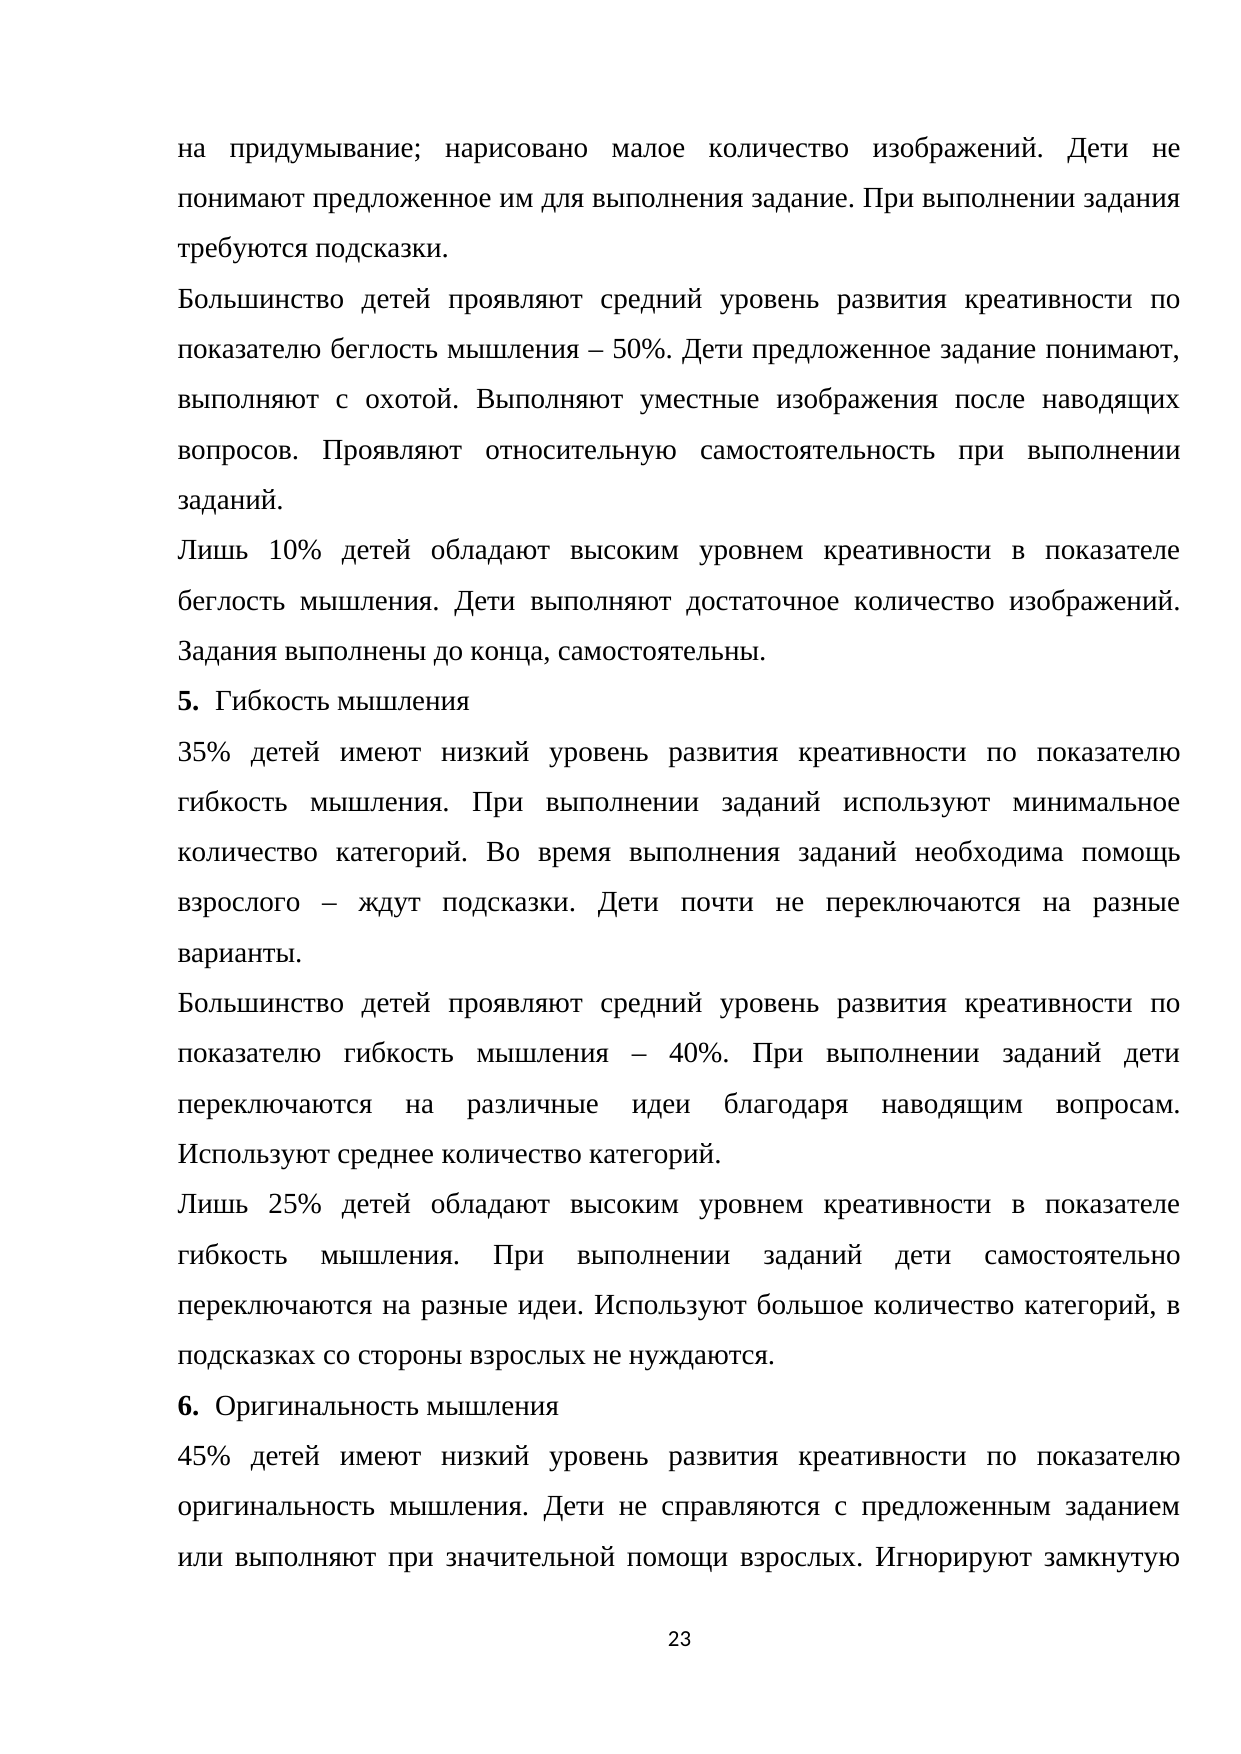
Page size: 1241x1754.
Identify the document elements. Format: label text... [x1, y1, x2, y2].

text Большинство детей проявляют средний уровень развития креативности по показателю гибкость мышления – 40%. При выполнении заданий дети переключаются на различные идеи благодаря наводящим вопросам. Используют среднее количество категорий. [177, 985, 1181, 1170]
text Лишь 10% детей обладают высоким уровнем креативности в показателе беглость мышления. Дети выполняют достаточное количество изображений. Задания выполнены до конца, самостоятельны. [177, 532, 1181, 667]
text Большинство детей проявляют средний уровень развития креативности по показателю беглость мышления – 50%. Дети предложенное задание понимают, выполняют с охотой. Выполняют уместные изображения после наводящих вопросов. Проявляют относительную самостоятельность при выполнении заданий. [177, 281, 1181, 516]
list Гибкость мышления [177, 683, 1181, 717]
list Оригинальность мышления [177, 1388, 1181, 1421]
text Лишь 25% детей обладают высоким уровнем креативности в показателе гибкость мышления. При выполнении заданий дети самостоятельно переключаются на разные идеи. Используют большое количество категорий, в подсказках со стороны взрослых не нуждаются. [177, 1186, 1181, 1371]
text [177, 130, 1181, 264]
text 35% детей имеют низкий уровень развития креативности по показателю гибкость мышления. При выполнении заданий используют минимальное количество категорий. Во время выполнения заданий необходима помощь взрослого – ждут подсказки. Дети почти не переключаются на разные варианты. [177, 734, 1181, 968]
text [177, 1438, 1181, 1572]
